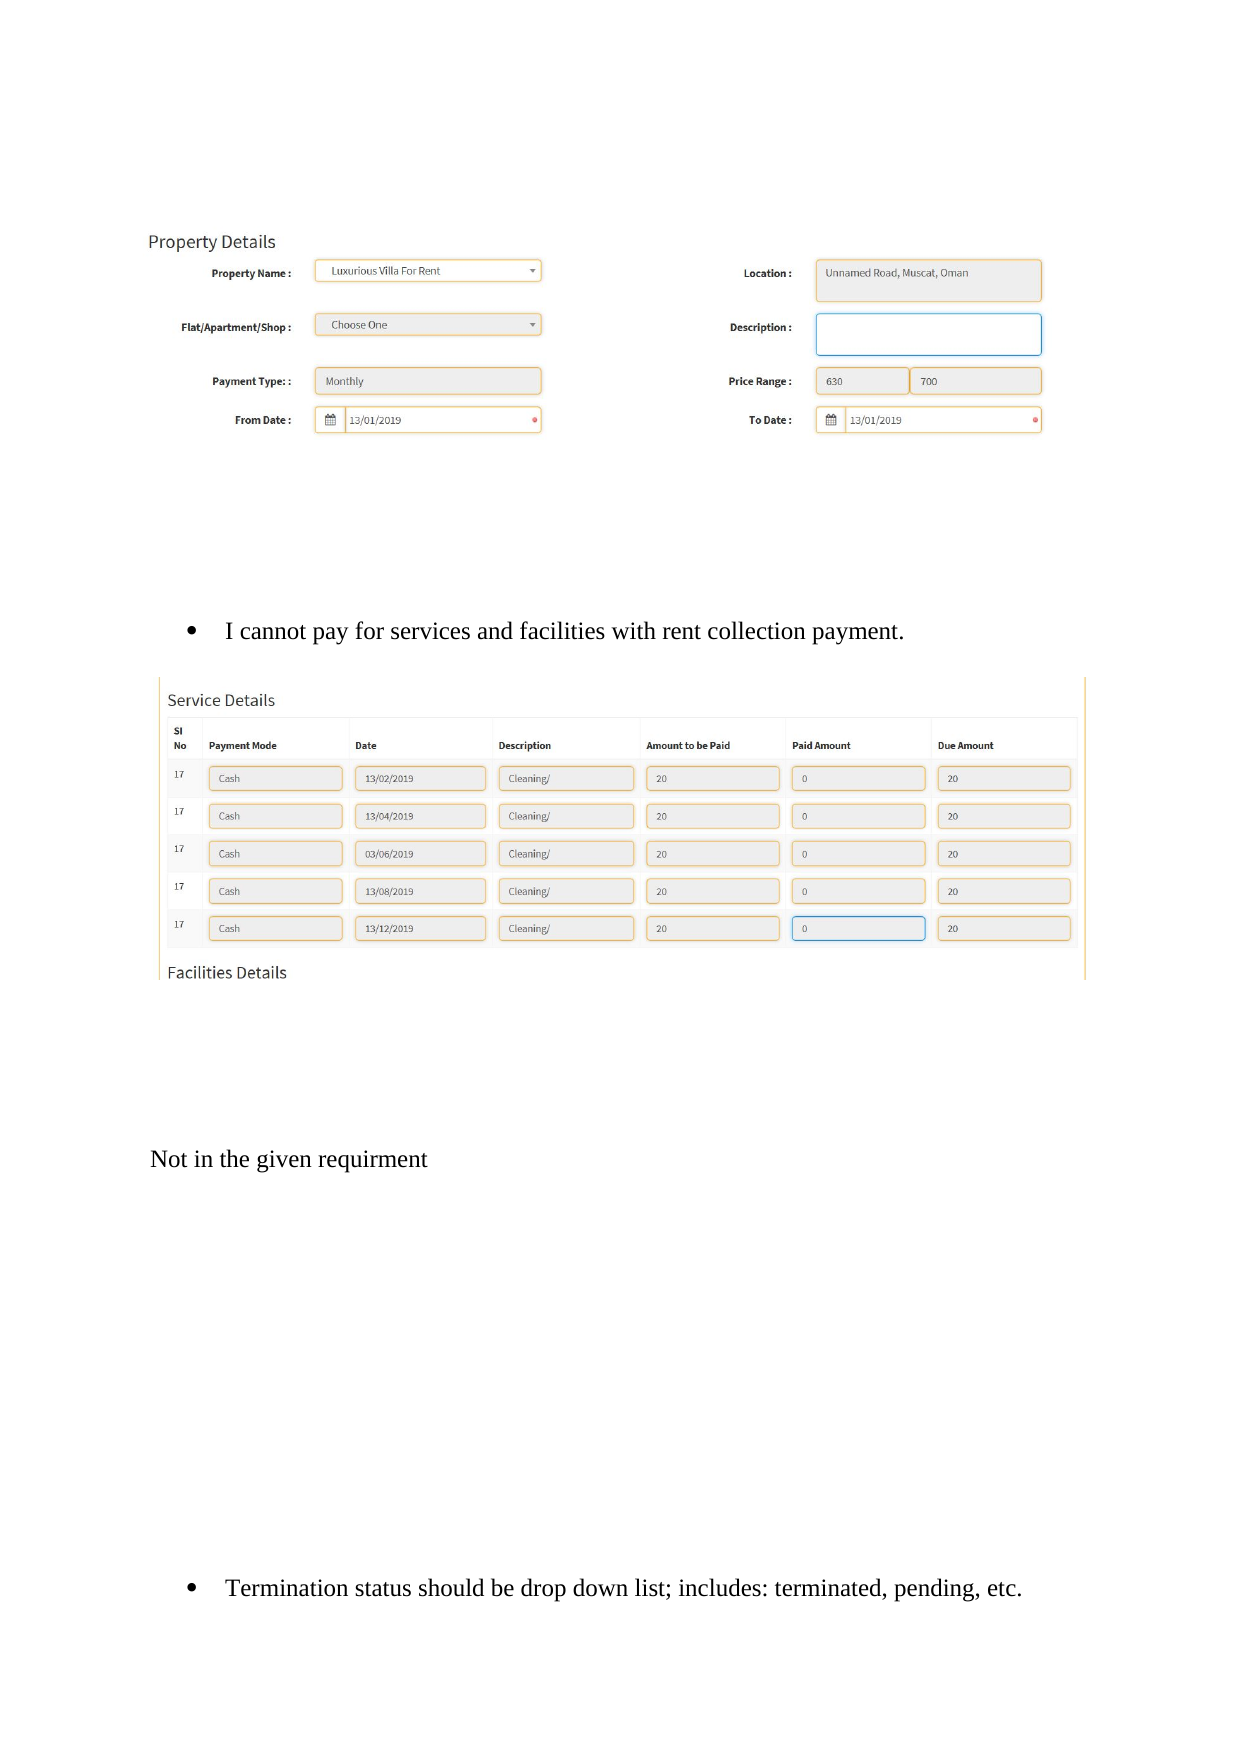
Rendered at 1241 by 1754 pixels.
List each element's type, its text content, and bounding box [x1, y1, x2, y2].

picture [151, 677, 1091, 980]
text Not in the given requirment [150, 1144, 1090, 1173]
list Termination status should be drop down list; includes: terminated, pending, etc. [187, 1573, 1090, 1602]
picture [142, 216, 1082, 452]
list I cannot pay for services and facilities with rent collection payment. [187, 616, 1090, 645]
